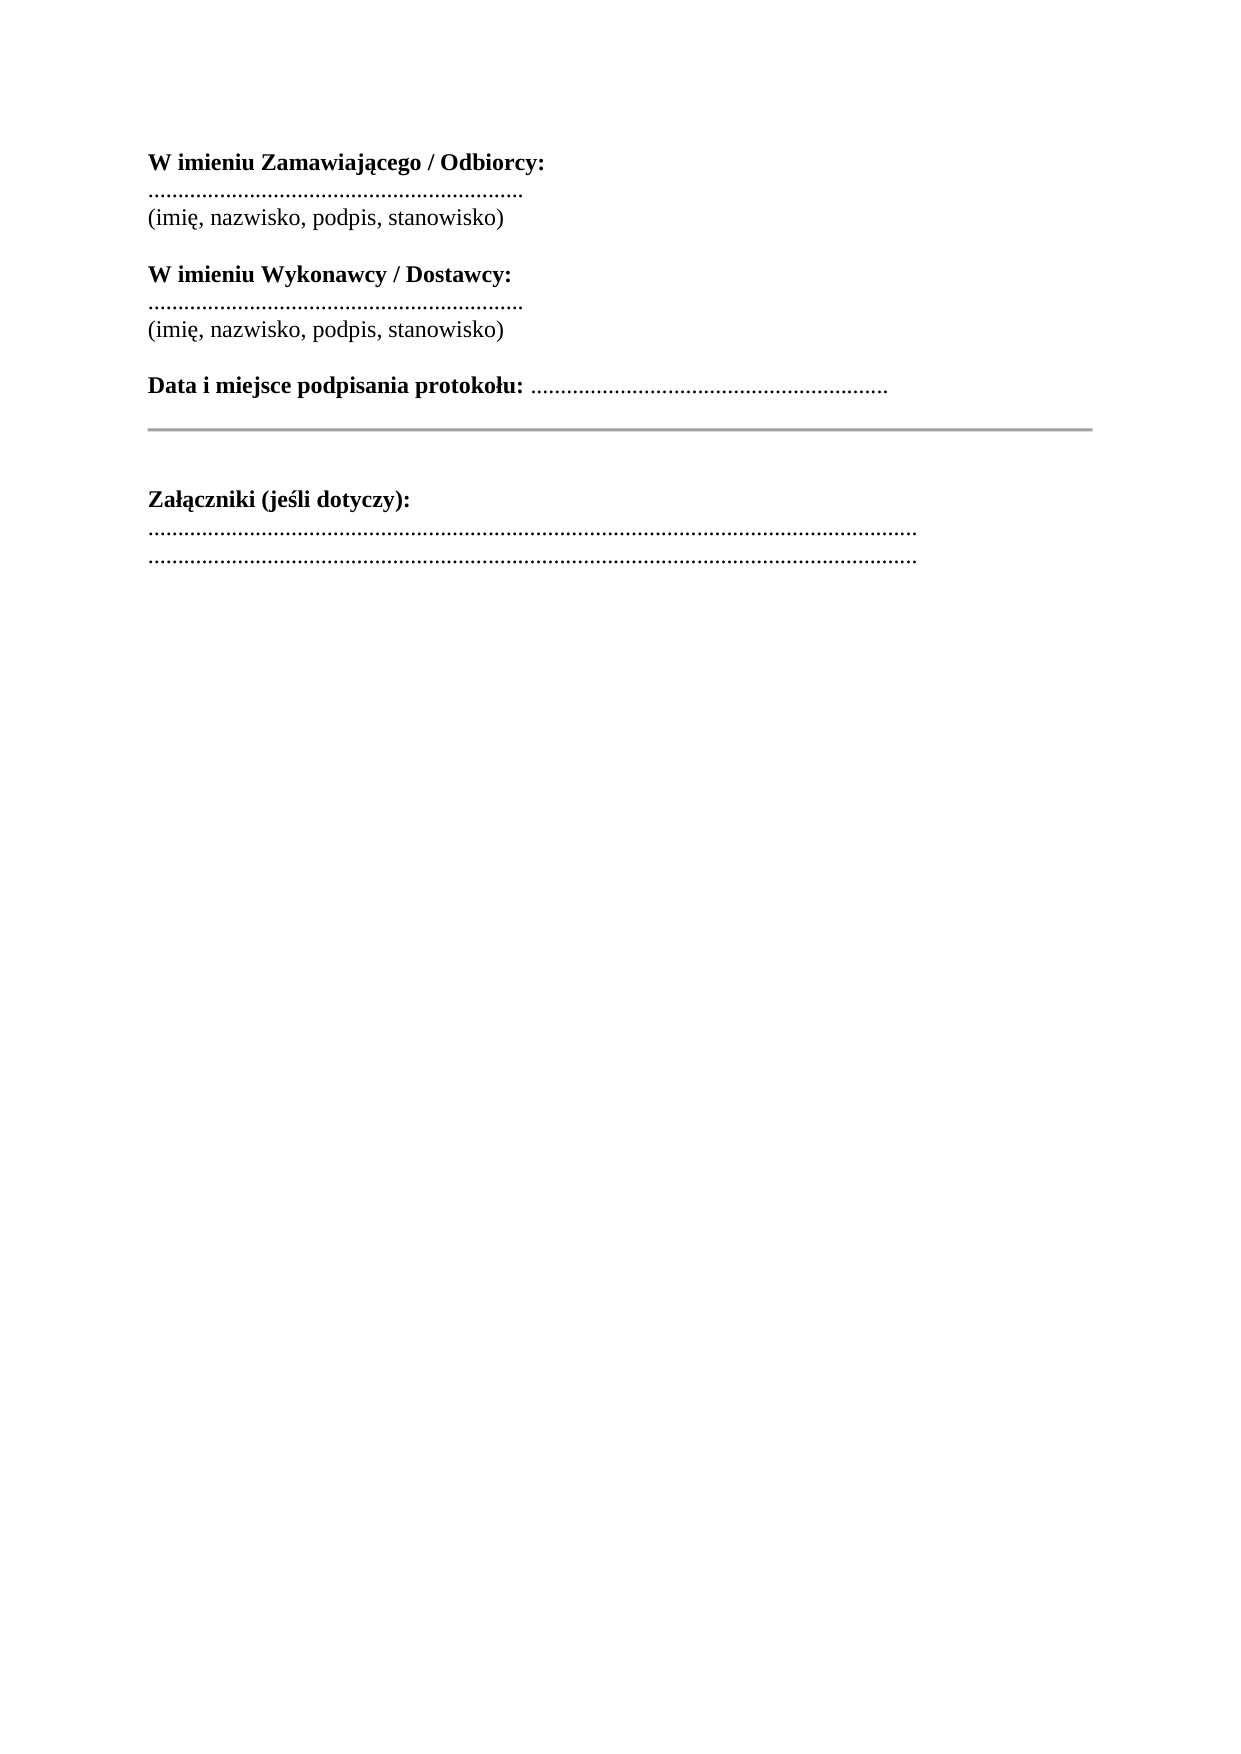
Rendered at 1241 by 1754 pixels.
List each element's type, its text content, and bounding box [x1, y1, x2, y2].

text W imieniu Zamawiającego / Odbiorcy: ............................................................... (imię, nazwisko, podpis, stanowisko) [148, 148, 1093, 230]
text W imieniu Wykonawcy / Dostawcy: ............................................................... (imię, nazwisko, podpis, stanowisko) [148, 259, 1093, 342]
text Data i miejsce podpisania protokołu: ............................................................ [148, 372, 1093, 399]
text Załączniki (jeśli dotyczy): ................................................................................................................................. ................................................................................................................................. [148, 486, 1093, 568]
